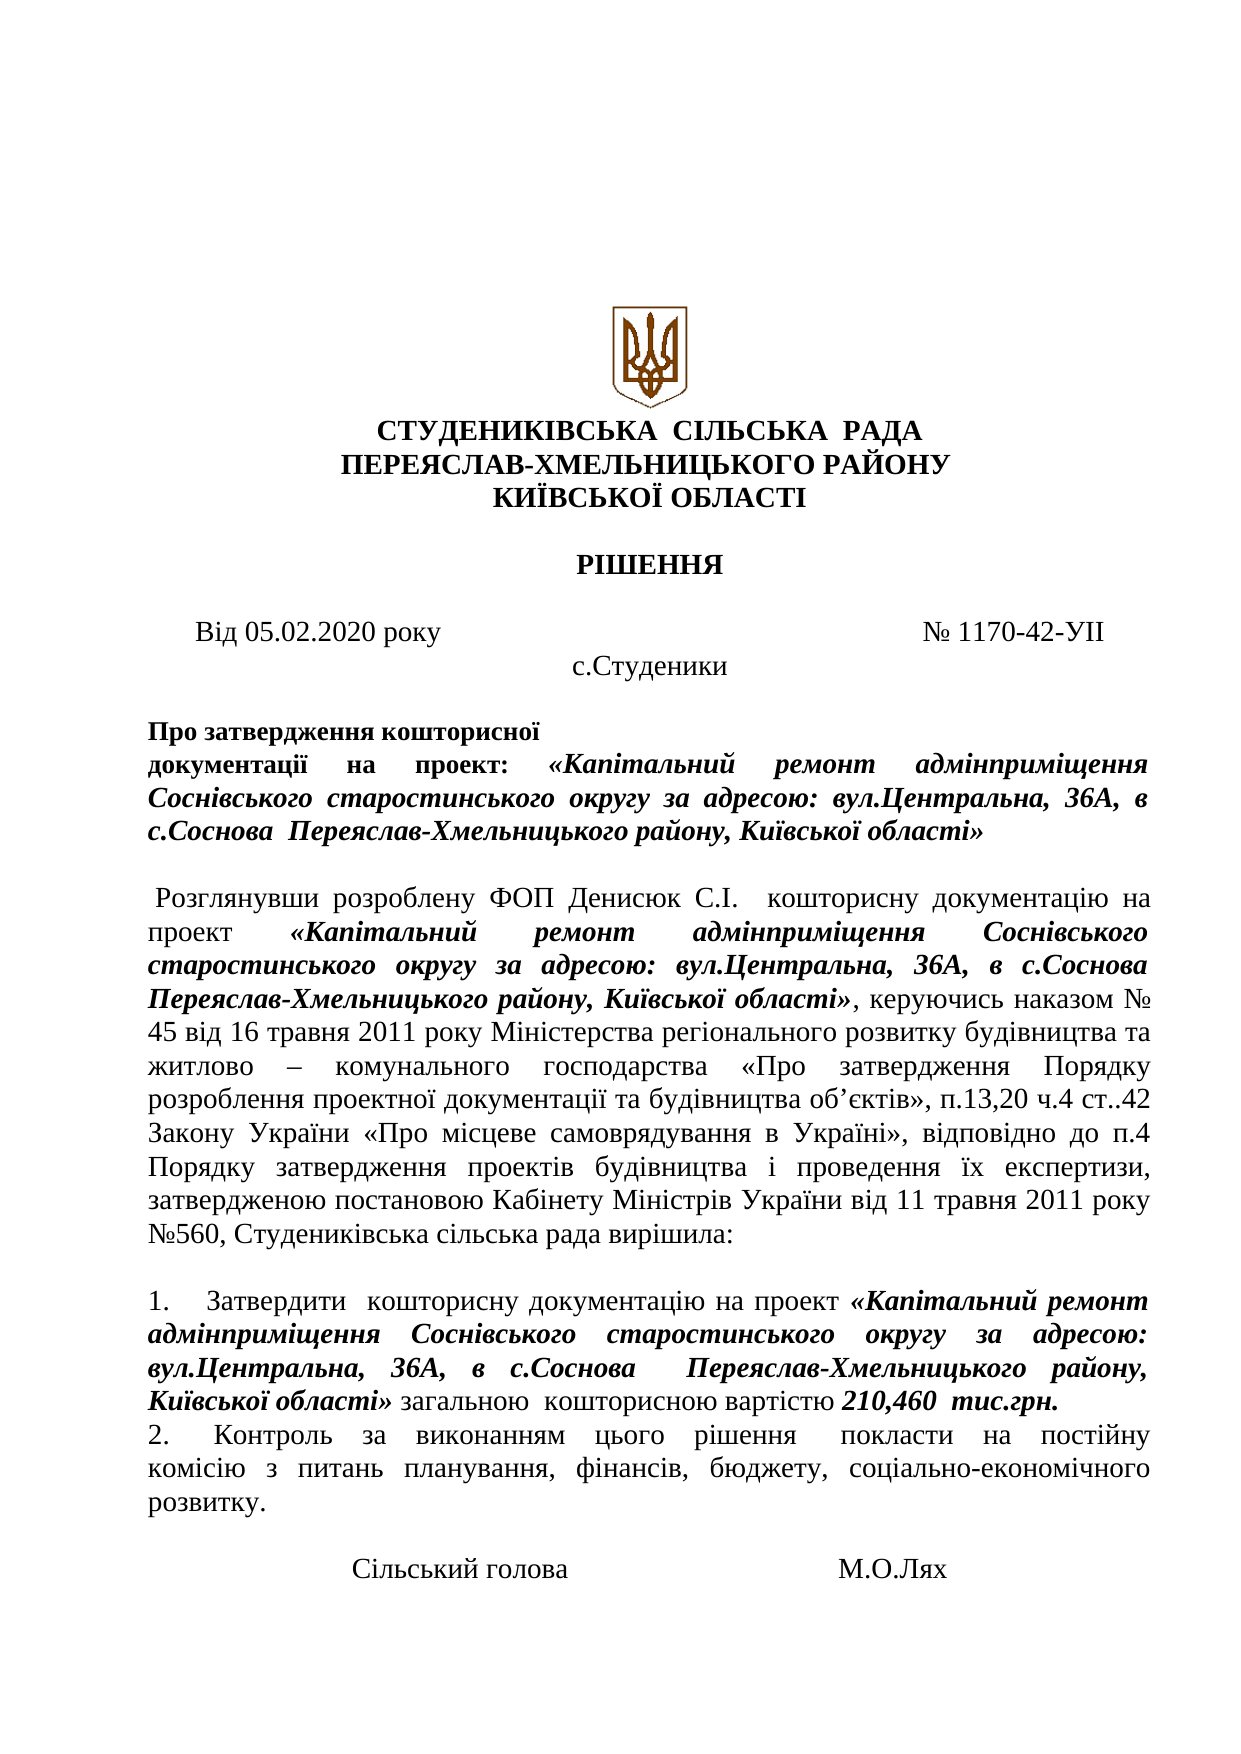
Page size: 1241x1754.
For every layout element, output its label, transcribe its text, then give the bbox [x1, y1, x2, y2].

text 2. Контроль за виконанням цього рішення покласти на постійну комісію з питань планування, фінансів, бюджету, соціально-економічного розвитку. [148, 1417, 1152, 1518]
text с.Студеники [148, 648, 1152, 682]
text Розглянувши розроблену ФОП Денисюк С.І. кошторисну документацію на проект «Капітальний ремонт адмінприміщення Соснівського старостинського округу за адресою: вул.Центральна, 36А, в с.Соснова Переяслав-Хмельницького району, Київської області», керуючись наказом № 45 від 16 травня 2011 року Міністерства регіонального розвитку будівництва та житлово – комунального господарства «Про затвердження Порядку розроблення проектної документації та будівництва об’єктів», п.13,20 ч.4 ст..42 Закону України «Про місцеве самоврядування в Україні», відповідно до п.4 Порядку затвердження проектів будівництва і проведення їх експертизи, затвердженою постановою Кабінету Міністрів України від 11 травня 2011 року №560, Студениківська сільська рада вирішила: [148, 880, 1152, 1249]
picture [605, 300, 695, 414]
text РІШЕННЯ [148, 547, 1152, 581]
text СТУДЕНИКІВСЬКА СІЛЬСЬКА РАДА ПЕРЕЯСЛАВ-ХМЕЛЬНИЦЬКОГО РАЙОНУ КИЇВСЬКОЇ ОБЛАСТІ [148, 413, 1152, 514]
text документації на проект: «Капітальний ремонт адмінприміщення Соснівського старостинського округу за адресою: вул.Центральна, 36А, в с.Соснова Переяслав-Хмельницького району, Київської області» [148, 746, 1152, 847]
text 1. Затвердити кошторисну документацію на проект «Капітальний ремонт адмінприміщення Соснівського старостинського округу за адресою: вул.Центральна, 36А, в с.Соснова Переяслав-Хмельницького району, Київської області» загальною кошторисною вартістю 210,460 тис.грн. [148, 1283, 1152, 1417]
text Від 05.02.2020 року № 1170-42-УІІ [148, 614, 1152, 648]
text Про затвердження кошторисної [148, 715, 1152, 746]
text Сільський голова М.О.Лях [148, 1551, 1152, 1585]
